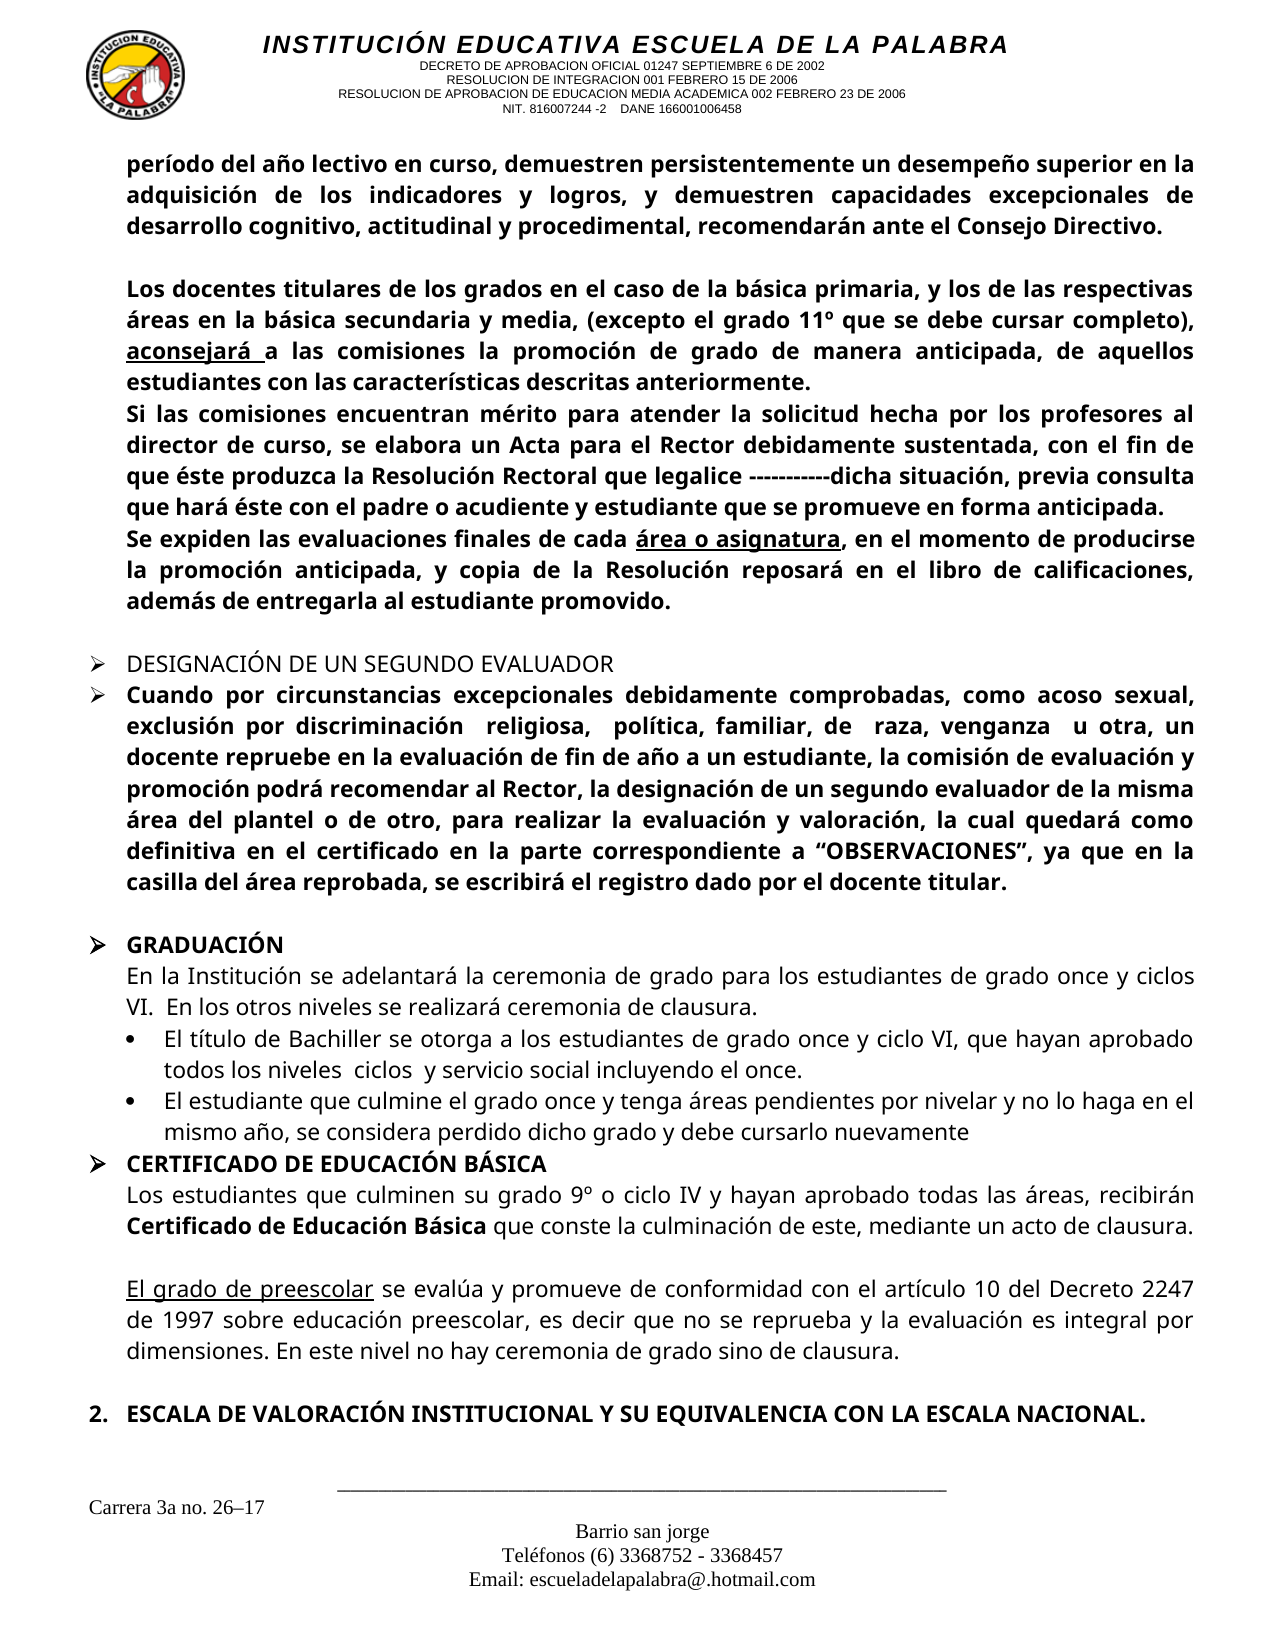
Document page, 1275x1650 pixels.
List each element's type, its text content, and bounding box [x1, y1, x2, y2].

list DESIGNACIÓN DE UN SEGUNDO EVALUADOR [89, 648, 1196, 679]
list Cuando por circunstancias excepcionales debidamente comprobadas, como acoso sexual, exclusión por discriminación religiosa, política, familiar, de raza, venganza u otra, un docente repruebe en la evaluación de fin de año a un estudiante, la comisión de evaluación y promoción podrá recomendar al Rector, la designación de un segundo evaluador de la misma área del plantel o de otro, para realizar la evaluación y valoración, la cual quedará como definitiva en el certificado en la parte correspondiente a “OBSERVACIONES”, ya que en la casilla del área reprobada, se escribirá el registro dado por el docente titular. [89, 679, 1196, 898]
list El título de Bachiller se otorga a los estudiantes de grado once y ciclo VI, que hayan aprobado todos los niveles ciclos y servicio social incluyendo el once. [126, 1023, 1196, 1085]
text Se expiden las evaluaciones finales de cada área o asignatura, en el momento de producirse la promoción anticipada, y copia de la Resolución reposará en el libro de calificaciones, además de entregarla al estudiante promovido. [126, 523, 1196, 616]
list CERTIFICADO DE EDUCACIÓN BÁSICA [89, 1148, 1196, 1179]
list El estudiante que culmine el grado once y tenga áreas pendientes por nivelar y no lo haga en el mismo año, se considera perdido dicho grado y debe cursarlo nuevamente [126, 1085, 1196, 1148]
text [126, 148, 1196, 241]
picture [85, 29, 186, 121]
list ESCALA DE VALORACIÓN INSTITUCIONAL Y SU EQUIVALENCIA CON [89, 1398, 1196, 1429]
text El grado de preescolar se evalúa y promueve de conformidad con el artículo 10 del Decreto 2247 de 1997 sobre educación preescolar, es decir que no se reprueba y la evaluación es integral por dimensiones. En este nivel no hay ceremonia de grado sino de clausura. [126, 1273, 1196, 1366]
text En se adelantará la ceremonia de grado para los estudiantes de grado once y ciclos VI. En los otros niveles se realizará ceremonia de clausura. [126, 960, 1196, 1023]
text Si las comisiones encuentran mérito para atender la solicitud hecha por los profesores al director de curso, se elabora un Acta para el Rector debidamente sustentada, con el fin de que éste produzca que legalice -----------dicha situación, previa consulta que hará éste con el padre o acudiente y estudiante que se promueve en forma anticipada. [126, 398, 1196, 523]
list GRADUACIÓN [89, 929, 1196, 960]
text Los docentes titulares de los grados en el caso de la básica primaria, y los de las respectivas áreas en la básica secundaria y media, (excepto el grado 11º que se debe cursar completo), aconsejará a las comisiones la promoción de grado de manera anticipada, de aquellos estudiantes con las características descritas anteriormente. [126, 273, 1196, 398]
text Los estudiantes que culminen su grado 9º o ciclo IV y hayan aprobado todas las áreas, recibirán Certificado de Educación Básica que conste la culminación de este, mediante un acto de clausura. [126, 1179, 1196, 1241]
